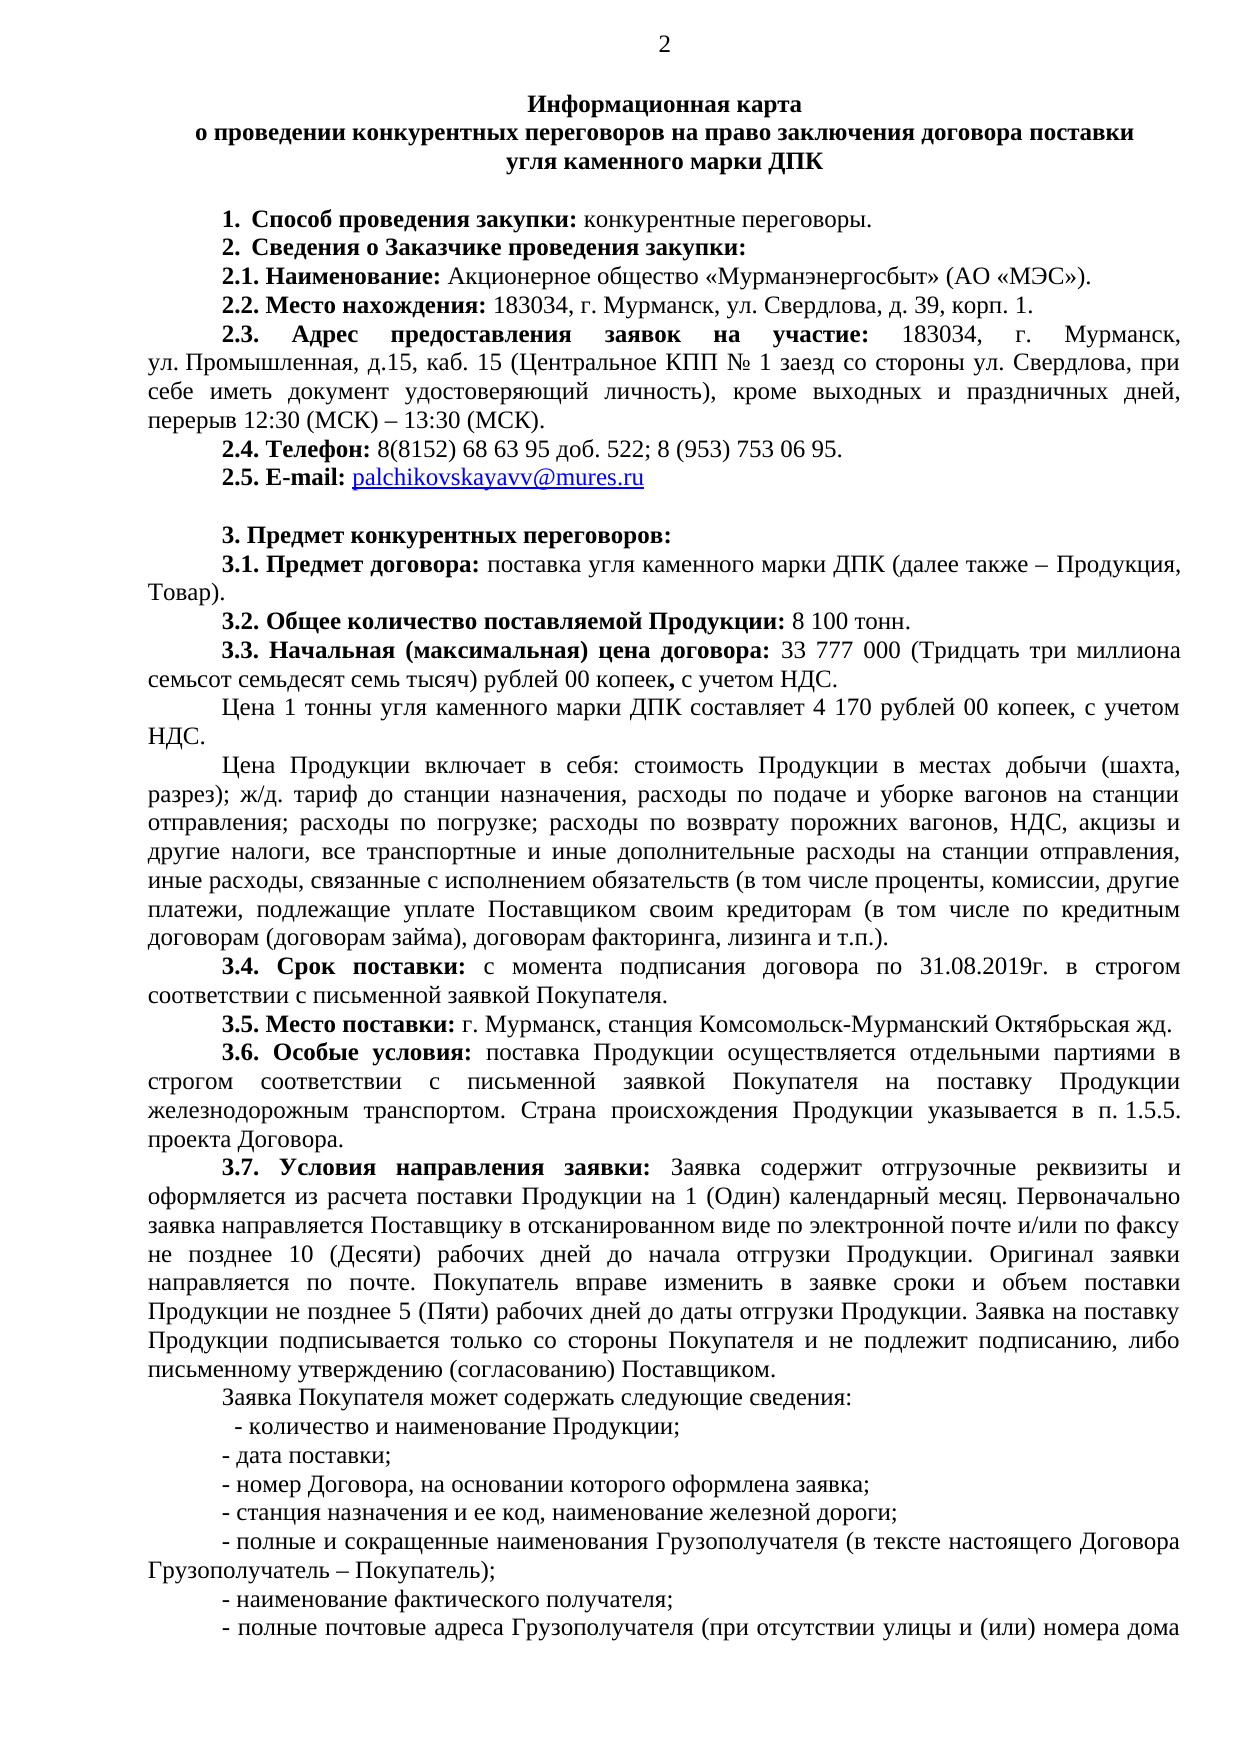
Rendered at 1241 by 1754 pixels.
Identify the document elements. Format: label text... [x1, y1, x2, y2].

text Цена 1 тонны угля каменного марки ДПК составляет 4 170 рублей 00 копеек, с учетом НДС. [148, 692, 1181, 750]
text 3.4. Срок поставки: с момента подписания договора по 31.08.2019г. в строгом соответствии с письменной заявкой Покупателя. [148, 951, 1181, 1009]
text 2.3. Адрес предоставления заявок на участие: 183034, г. Мурманск, ул. Промышленная, д.15, каб. 15 (Центральное КПП № 1 заезд со стороны ул. Свердлова, при себе иметь документ удостоверяющий личность), кроме выходных и праздничных дней, перерыв 12:30 (МСК) – 13:30 (МСК). [148, 319, 1181, 434]
text - дата поставки; [148, 1440, 1181, 1469]
list Общее количество поставляемой Продукции: 8 100 тонн. [148, 606, 1181, 635]
text угля каменного марки ДПК [148, 146, 1181, 175]
text Цена Продукции включает в себя: стоимость Продукции в местах добычи (шахта, разрез); ж/д. тариф до станции назначения, расходы по подаче и уборке вагонов на станции отправления; расходы по погрузке; расходы по возврату порожних вагонов, НДС, акцизы и другие налоги, все транспортные и иные дополнительные расходы на станции отправления, иные расходы, связанные с исполнением обязательств (в том числе проценты, комиссии, другие платежи, подлежащие уплате Поставщиком своим кредиторам (в том числе по кредитным договорам (договорам займа), договорам факторинга, лизинга и т.п.). [148, 750, 1181, 951]
text - наименование фактического получателя; [148, 1584, 1181, 1612]
text 3.5. Место поставки: г. Мурманск, станция Комсомольск-Мурманский Октябрьская жд. [148, 1009, 1181, 1037]
text Информационная карта [148, 89, 1181, 117]
list Сведения о Заказчике проведения закупки: [148, 232, 1181, 261]
text 2.4. Телефон: 8(8152) 68 63 95 доб. 522; 8 (953) 753 06 95. [148, 434, 1181, 462]
text 3.7. Условия направления заявки: Заявка содержит отгрузочные реквизиты и оформляется из расчета поставки Продукции на 1 (Один) календарный месяц. Первоначально заявка направляется Поставщику в отсканированном виде по электронной почте и/или по факсу не позднее 10 (Десяти) рабочих дней до начала отгрузки Продукции. Оригинал заявки направляется по почте. Покупатель вправе изменить в заявке сроки и объем поставки Продукции не позднее 5 (Пяти) рабочих дней до даты отгрузки Продукции. Заявка на поставку Продукции подписывается только со стороны Покупателя и не подлежит подписанию, либо письменному утверждению (согласованию) Поставщиком. [148, 1152, 1181, 1382]
list Предмет договора: поставка угля каменного марки ДПК (далее также – Продукция, Товар). [148, 549, 1181, 606]
text 3.6. Особые условия: поставка Продукции осуществляется отдельными партиями в строгом соответствии с письменной заявкой Покупателя на поставку Продукции железнодорожным транспортом. Страна происхождения Продукции указывается в п. 1.5.5. проекта Договора. [148, 1037, 1181, 1152]
list Способ проведения закупки: конкурентные переговоры. [148, 204, 1181, 232]
text - номер Договора, на основании которого оформлена заявка; [148, 1469, 1181, 1497]
text 3. Предмет конкурентных переговоров: [148, 520, 1181, 549]
text 2.1. Наименование: Акционерное общество «Мурманэнергосбыт» (АО «МЭС»). [148, 261, 1181, 290]
text 2.5. Е-mail: palchikovskayavv@mures.ru [148, 462, 1181, 491]
text Заявка Покупателя может содержать следующие сведения: [148, 1382, 1181, 1411]
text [148, 1612, 1181, 1641]
text 3.3. Начальная (максимальная) цена договора: 33 777 000 (Тридцать три миллиона семьсот семьдесят семь тысяч) рублей 00 копеек, с учетом НДС. [148, 635, 1181, 692]
text - полные и сокращенные наименования Грузополучателя (в тексте настоящего Договора Грузополучатель – Покупатель); [148, 1526, 1181, 1584]
text - количество и наименование Продукции; [148, 1411, 1181, 1440]
text о проведении конкурентных переговоров на право заключения договора поставки [148, 117, 1181, 146]
text 2.2. Место нахождения: 183034, г. Мурманск, ул. Свердлова, д. 39, корп. 1. [148, 290, 1181, 319]
text - станция назначения и ее код, наименование железной дороги; [148, 1497, 1181, 1526]
